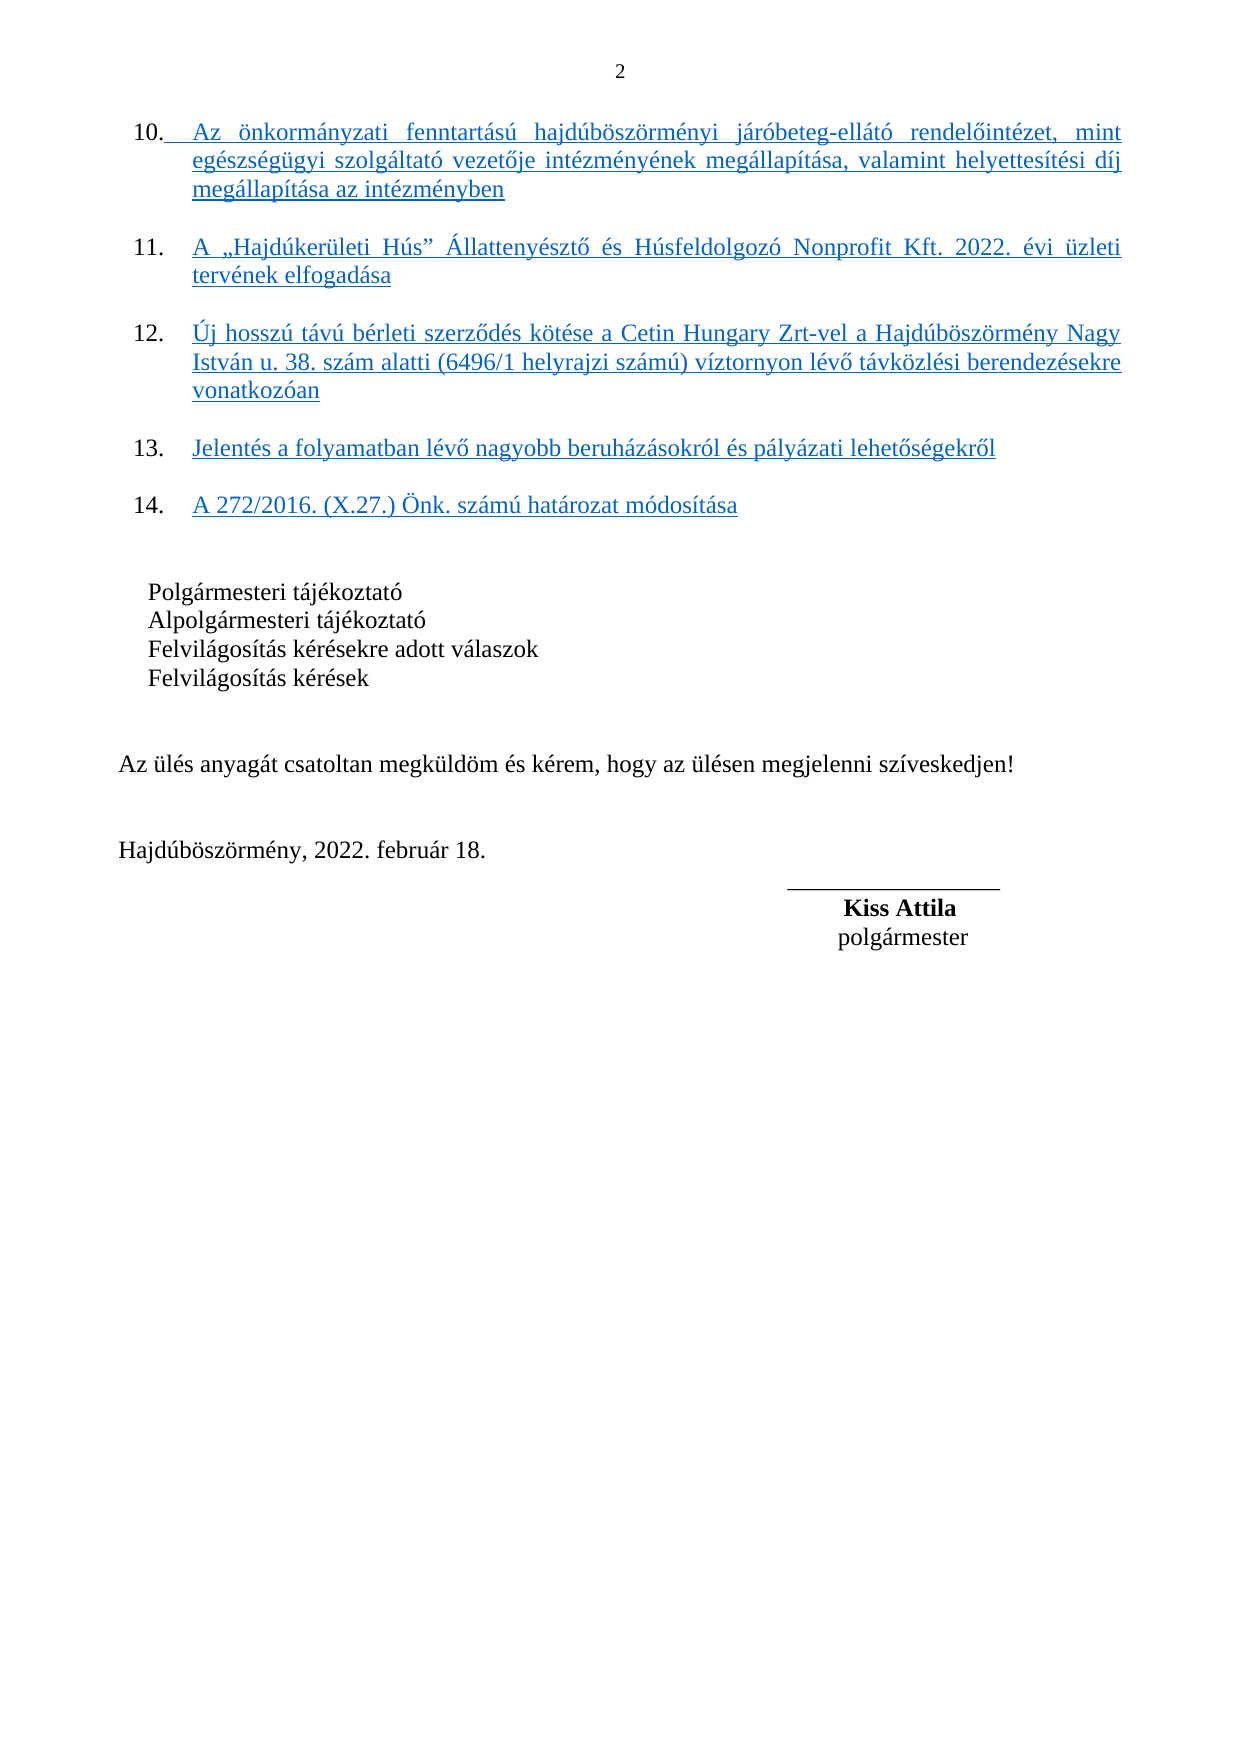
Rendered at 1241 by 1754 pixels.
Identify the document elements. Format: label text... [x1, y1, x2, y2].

text Alpolgármesteri tájékoztató [148, 606, 1122, 634]
list Jelentés a folyamatban lévő nagyobb beruházásokról és pályázati lehetőségekről [133, 433, 1122, 462]
text _________________ [118, 864, 1122, 893]
text Az ülés anyagát csatoltan megküldöm és kérem, hogy az ülésen megjelenni szíveskedjen! [118, 749, 1122, 778]
text Polgármesteri tájékoztató [148, 577, 1122, 606]
text Kiss Attila [118, 893, 1122, 922]
text Hajdúböszörmény, 2022. február 18. [118, 836, 1122, 864]
list Új hosszú távú bérleti szerződés kötése a Cetin Hungary Zrt-vel a Hajdúböszörmény Nagy István u. 38. szám alatti (6496/1 helyrajzi számú) víztornyon lévő távközlési berendezésekre vonatkozóan [133, 318, 1122, 404]
list Az önkormányzati fenntartású hajdúböszörményi járóbeteg-ellátó rendelőintézet, mint egészségügyi szolgáltató vezetője intézményének megállapítása, valamint helyettesítési díj megállapítása az intézményben [133, 106, 1122, 203]
text Felvilágosítás kérések [148, 663, 1122, 692]
list A 272/2016. (X.27.) Önk. számú határozat módosítása [133, 491, 1122, 519]
text polgármester [118, 922, 1122, 951]
list A „Hajdúkerületi Hús” Állattenyésztő és Húsfeldolgozó Nonprofit Kft. 2022. évi üzleti tervének elfogadása [133, 232, 1122, 289]
text Felvilágosítás kérésekre adott válaszok [148, 634, 1122, 663]
